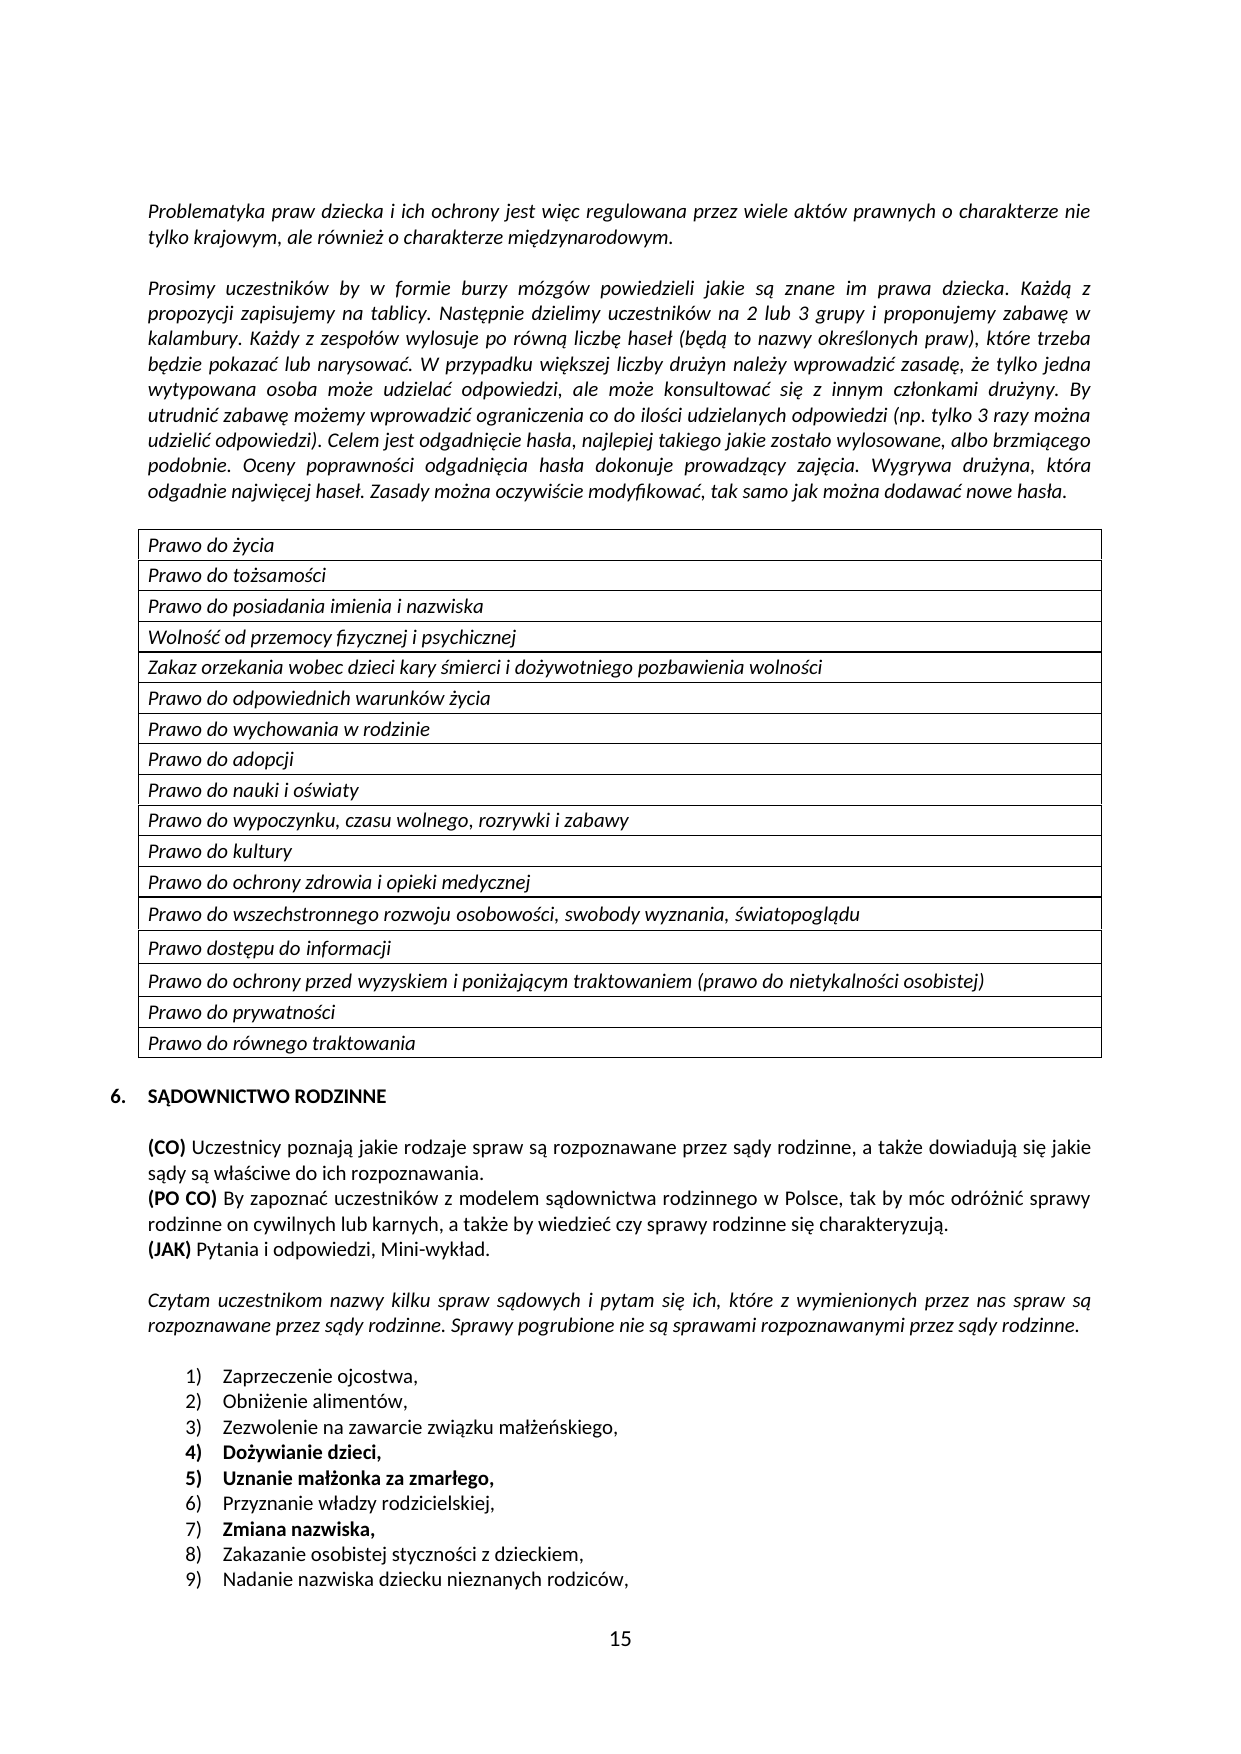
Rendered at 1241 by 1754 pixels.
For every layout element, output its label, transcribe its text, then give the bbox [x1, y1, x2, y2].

text (PO CO) By zapoznać uczestników z modelem sądownictwa rodzinnego w Polsce, tak by móc odróżnić sprawy rodzinne on cywilnych lub karnych, a także by wiedzieć czy sprawy rodzinne się charakteryzują. [148, 1185, 1093, 1236]
text Prawo do adopcji [139, 744, 1101, 774]
text (JAK) Pytania i odpowiedzi, Mini-wykład. [148, 1236, 1093, 1262]
text Prawo do równego traktowania [139, 1028, 1101, 1057]
text Prawo do ochrony zdrowia i opieki medycznej [139, 867, 1101, 896]
text Prawo do kultury [139, 836, 1101, 866]
text (CO) Uczestnicy poznają jakie rodzaje spraw są rozpoznawane przez sądy rodzinne, a także dowiadują się jakie sądy są właściwe do ich rozpoznawania. [148, 1134, 1093, 1185]
text Prawo do wypoczynku, czasu wolnego, rozrywki i zabawy [139, 806, 1101, 835]
list Zezwolenie na zawarcie związku małżeńskiego, [185, 1414, 1093, 1439]
list Uznanie małżonka za zmarłego, [185, 1465, 1093, 1490]
list Zmiana nazwiska, [185, 1516, 1093, 1541]
list Czytam uczestnikom nazwy kilku spraw sądowych i pytam się ich, które z wymienionych przez nas spraw są rozpoznawane przez sądy rodzinne. Sprawy pogrubione nie są sprawami rozpoznawanymi przez sądy rodzinne. [148, 1287, 1093, 1338]
text Prawo do prywatności [139, 997, 1101, 1027]
list Zaprzeczenie ojcostwa, [185, 1363, 1093, 1389]
list Przyznanie władzy rodzicielskiej, [185, 1490, 1093, 1516]
text Prawo dostępu do informacji [139, 931, 1101, 963]
list Zakazanie osobistej styczności z dzieckiem, [185, 1541, 1093, 1567]
text Prawo do wszechstronnego rozwoju osobowości, swobody wyznania, światopoglądu [139, 898, 1101, 929]
list Obniżenie alimentów, [185, 1389, 1093, 1414]
text Prawo do odpowiednich warunków życia [139, 683, 1101, 713]
text Prawo do nauki i oświaty [139, 775, 1101, 804]
list SĄDOWNICTWO RODZINNE [110, 1084, 1093, 1109]
text Prosimy uczestników by w formie burzy mózgów powiedzieli jakie są znane im prawa dziecka. Każdą z propozycji zapisujemy na tablicy. Następnie dzielimy uczestników na 2 lub 3 grupy i proponujemy zabawę w kalambury. Każdy z zespołów wylosuje po równą liczbę haseł (będą to nazwy określonych praw), które trzeba będzie pokazać lub narysować. W przypadku większej liczby drużyn należy wprowadzić zasadę, że tylko jedna wytypowana osoba może udzielać odpowiedzi, ale może konsultować się z innym członkami drużyny. By utrudnić zabawę możemy wprowadzić ograniczenia co do ilości udzielanych odpowiedzi (np. tylko 3 razy można udzielić odpowiedzi). Celem jest odgadnięcie hasła, najlepiej takiego jakie zostało wylosowane, albo brzmiącego podobnie. Oceny poprawności odgadnięcia hasła dokonuje prowadzący zajęcia. Wygrywa drużyna, która odgadnie najwięcej haseł. Zasady można oczywiście modyfikować, tak samo jak można dodawać nowe hasła. [148, 275, 1093, 503]
list Nadanie nazwiska dziecku nieznanych rodziców, [185, 1567, 1093, 1592]
text Prawo do wychowania w rodzinie [139, 714, 1101, 743]
text Prawo do życia [139, 530, 1101, 559]
text Prawo do posiadania imienia i nazwiska [139, 591, 1101, 621]
text Problematyka praw dziecka i ich ochrony jest więc regulowana przez wiele aktów prawnych o charakterze nie tylko krajowym, ale również o charakterze międzynarodowym. [148, 198, 1093, 249]
list Dożywianie dzieci, [185, 1439, 1093, 1465]
text Wolność od przemocy fizycznej i psychicznej [139, 622, 1101, 651]
text Prawo do ochrony przed wyzyskiem i poniżającym traktowaniem (prawo do nietykalności osobistej) [139, 964, 1101, 996]
text Zakaz orzekania wobec dzieci kary śmierci i dożywotniego pozbawienia wolności [139, 653, 1101, 682]
text Prawo do tożsamości [139, 561, 1101, 590]
